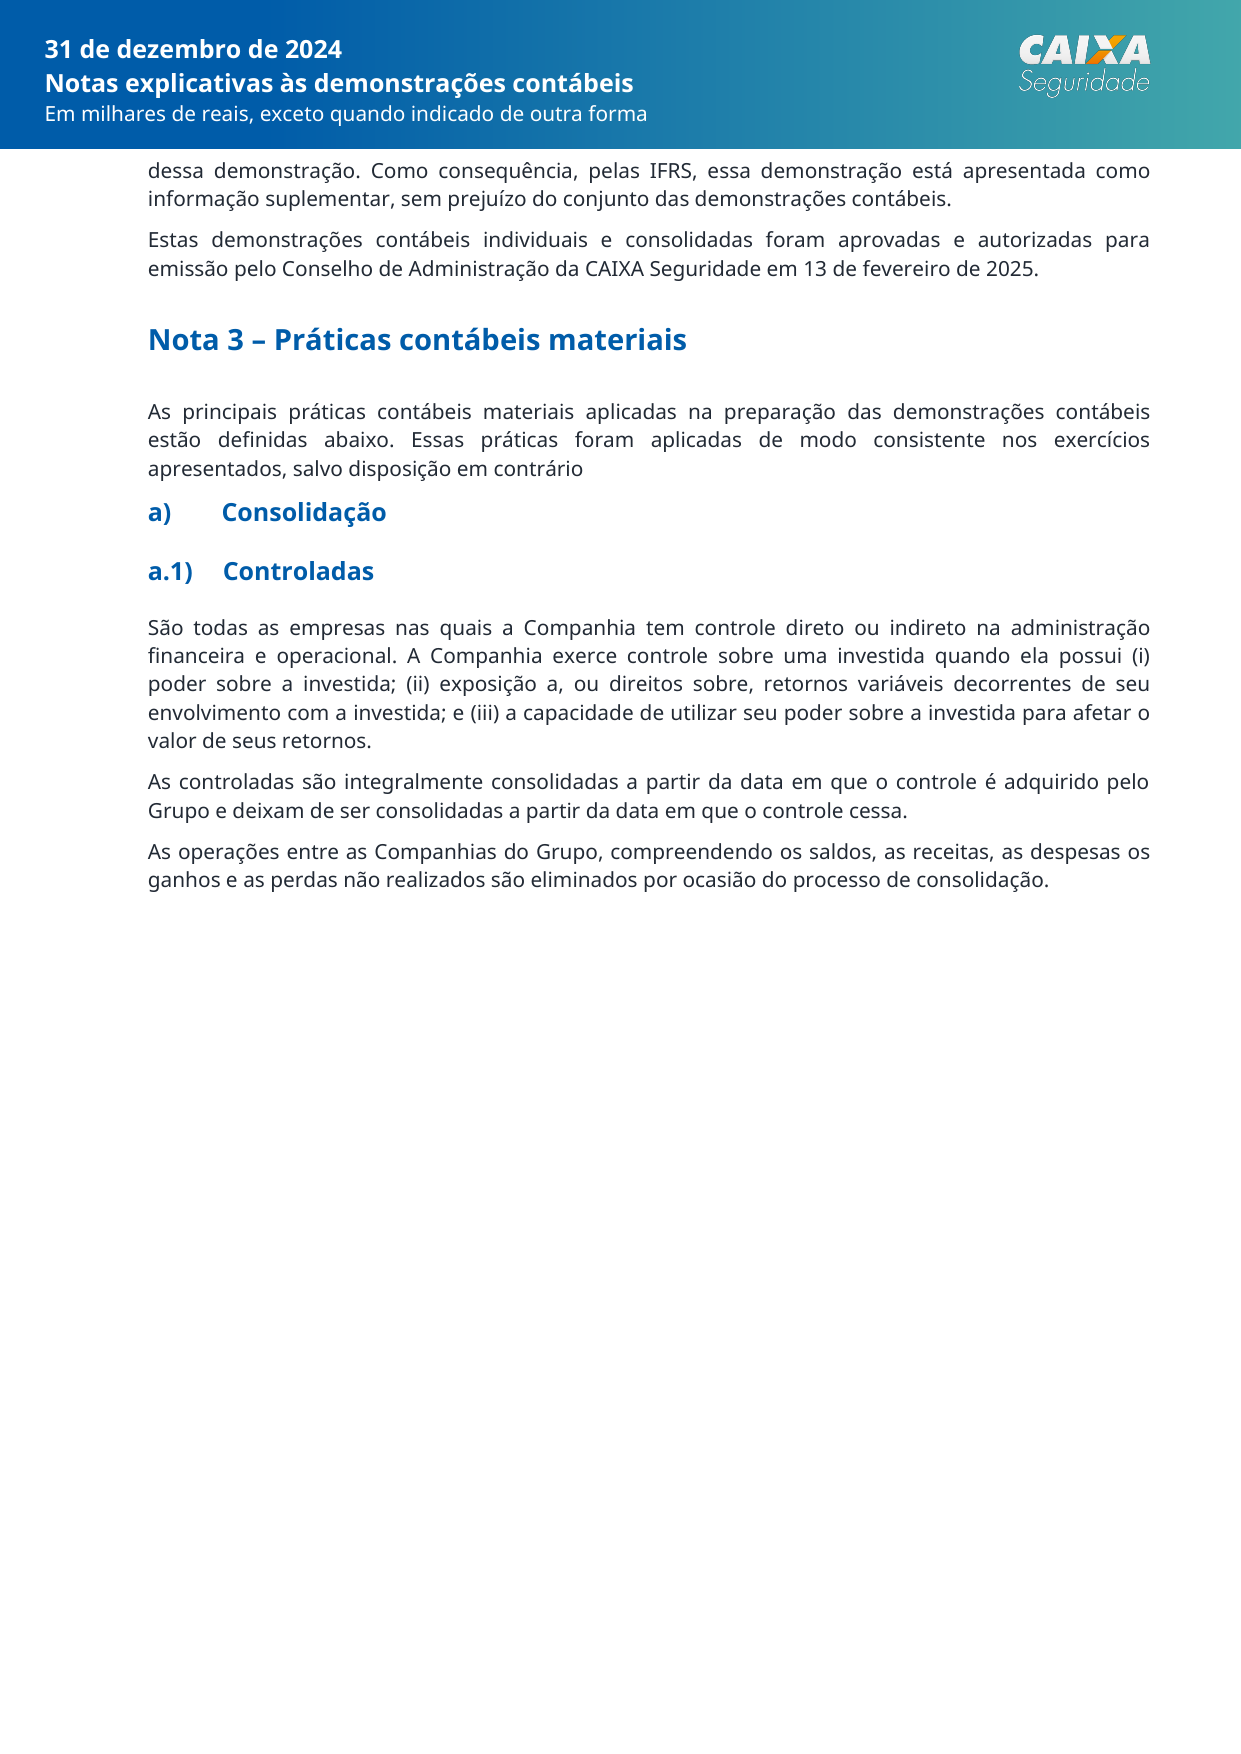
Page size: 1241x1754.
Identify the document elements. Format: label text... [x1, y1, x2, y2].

text Estas demonstrações contábeis individuais e consolidadas foram aprovadas e autorizadas para emissão pelo Conselho de Administração da CAIXA Seguridade em 13 de fevereiro de 2025. [148, 225, 1152, 282]
text Nota 3 – Práticas contábeis materiais [148, 319, 1152, 359]
text As controladas são integralmente consolidadas a partir da data em que o controle é adquirido pelo Grupo e deixam de ser consolidadas a partir da data em que o controle cessa. [148, 767, 1152, 824]
text As principais práticas contábeis materiais aplicadas na preparação das demonstrações contábeis estão definidas abaixo. Essas práticas foram aplicadas de modo consistente nos exercícios apresentados, salvo disposição em contrário [148, 397, 1152, 482]
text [148, 156, 1152, 213]
text São todas as empresas nas quais a Companhia tem controle direto ou indireto na administração financeira e operacional. A Companhia exerce controle sobre uma investida quando ela possui (i) poder sobre a investida; (ii) exposição a, ou direitos sobre, retornos variáveis decorrentes de seu envolvimento com a investida; e (iii) a capacidade de utilizar seu poder sobre a investida para afetar o valor de seus retornos. [148, 613, 1152, 755]
text As operações entre as Companhias do Grupo, compreendendo os saldos, as receitas, as despesas os ganhos e as perdas não realizados são eliminados por ocasião do processo de consolidação. [148, 837, 1152, 894]
subtitle a.1) Controladas [148, 554, 1152, 588]
subtitle a) Consolidação [148, 494, 1152, 529]
picture [1017, 33, 1152, 99]
